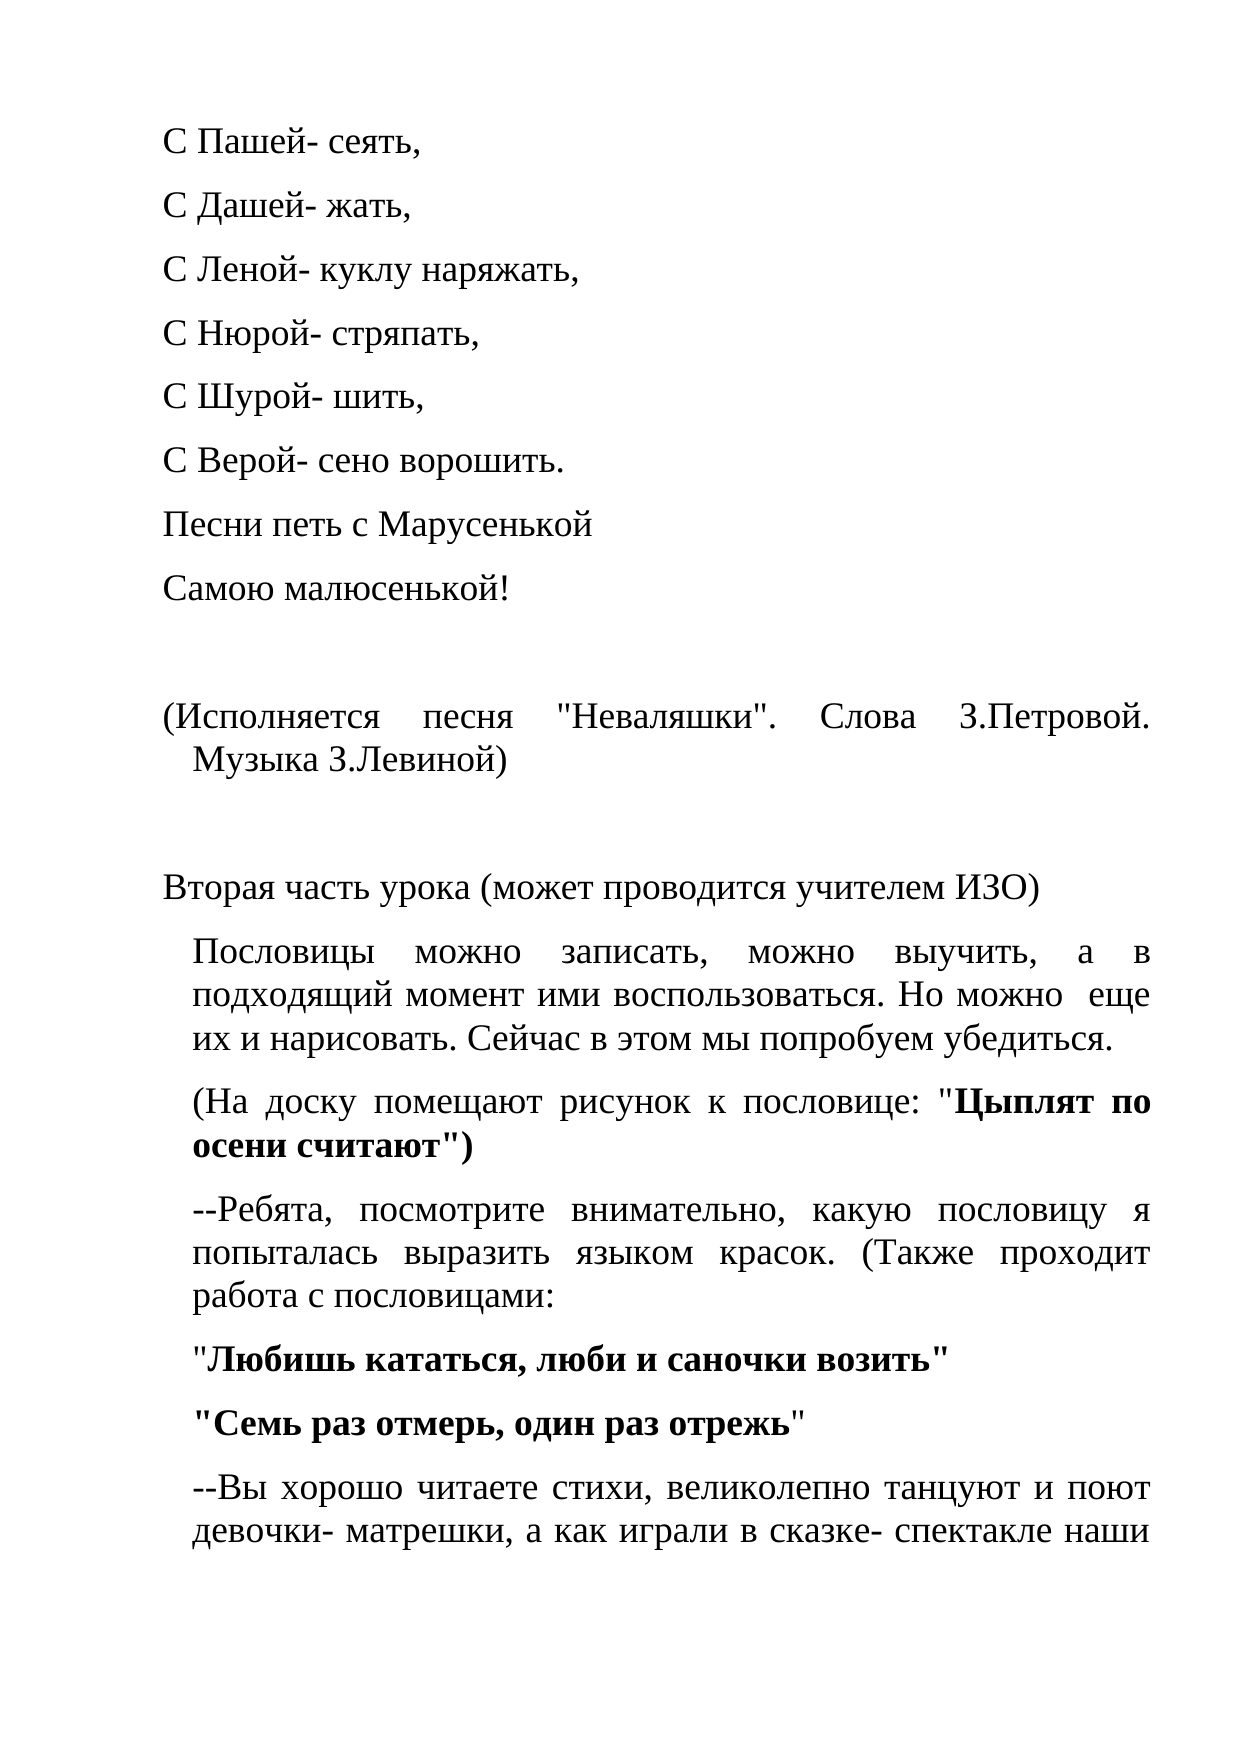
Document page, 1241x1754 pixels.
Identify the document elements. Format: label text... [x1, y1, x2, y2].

text Пословицы можно записать, можно выучить, а в подходящий момент ими воспользоваться. Но можно еще их и нарисовать. Сейчас в этом мы попробуем убедиться. [192, 929, 1152, 1058]
text "Семь раз отмерь, один раз отрежь" [192, 1400, 1152, 1443]
text Самою малюсенькой! [162, 566, 1152, 609]
text --Ребята, посмотрите внимательно, какую пословицу я попыталась выразить языком красок. (Также проходит работа с пословицами: [192, 1186, 1152, 1315]
text Вторая часть урока (может проводится учителем ИЗО) [162, 865, 1152, 908]
text С Дашей- жать, [162, 182, 1152, 225]
text С Пашей- сеять, [162, 118, 1152, 161]
text С Верой- сено ворошить. [162, 438, 1152, 481]
text "Любишь кататься, люби и саночки возить" [192, 1336, 1152, 1379]
text С Леной- куклу наряжать, [162, 246, 1152, 289]
text (На доску помещают рисунок к пословице: "Цыплят по осени считают") [192, 1079, 1152, 1165]
text С Нюрой- стряпать, [162, 310, 1152, 353]
text Песни петь с Марусенькой [162, 502, 1152, 545]
text С Шурой- шить, [162, 374, 1152, 417]
text (Исполняется песня "Неваляшки". Слова З.Петровой. Музыка З.Левиной) [162, 694, 1152, 780]
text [192, 1464, 1152, 1550]
